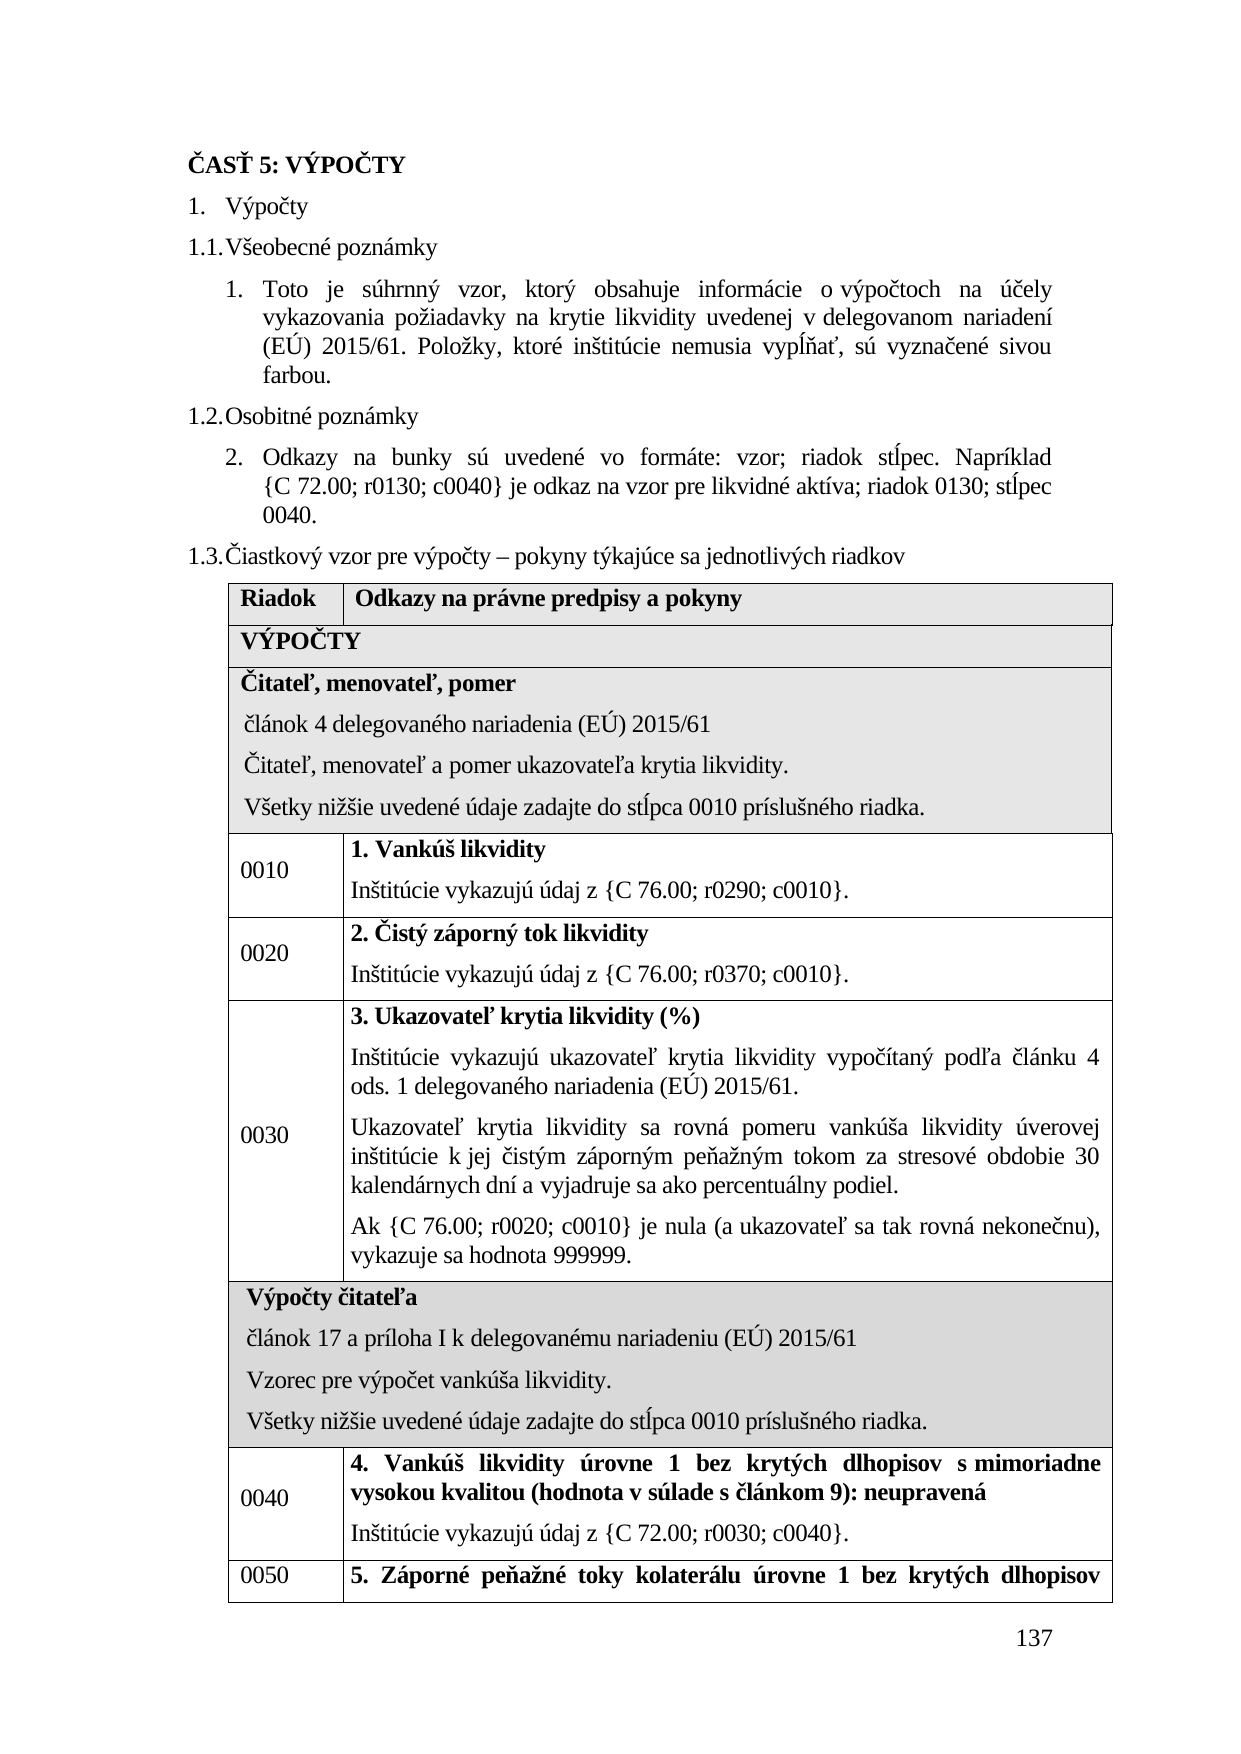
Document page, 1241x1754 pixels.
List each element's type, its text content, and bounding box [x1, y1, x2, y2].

list Toto je súhrnný vzor, ktorý obsahuje informácie o výpočtoch na účely vykazovania požiadavky na krytie likvidity uvedenej v delegovanom nariadení (EÚ) 2015/61. Položky, ktoré inštitúcie nemusia vypĺňať, sú vyznačené sivou farbou. [225, 274, 1053, 389]
table_cell 0030 [229, 1001, 343, 1281]
table_cell 0010 [229, 834, 343, 917]
table_cell 1. Vankúš likvidity Inštitúcie vykazujú údaj z {C 76.00; r0290; c0010}. [344, 834, 1112, 917]
table_cell 0040 [229, 1448, 343, 1559]
table_cell 4. Vankúš likvidity úrovne 1 bez krytých dlhopisov s mimoriadne vysokou kvalitou (hodnota v súlade s článkom 9): neupravená Inštitúcie vykazujú údaj z {C 72.00; r0030; c0040}. [344, 1448, 1112, 1559]
table_cell 2. Čistý záporný tok likvidity Inštitúcie vykazujú údaj z {C 76.00; r0370; c0010}. [344, 918, 1112, 1000]
text Odkazy na bunky sú uvedené vo formáte: vzor; riadok stĺpec. Napríklad {C 72.00; r0130; c0040} je odkaz na vzor pre likvidné aktíva; riadok 0130; stĺpec 0040. [225, 442, 1053, 529]
table_cell 0050 [229, 1561, 343, 1602]
table_cell Čitateľ, menovateľ, pomer článok 4 delegovaného nariadenia (EÚ) 2015/61 Čitateľ, menovateľ a pomer ukazovateľa krytia likvidity. Všetky nižšie uvedené údaje zadajte do stĺpca 0010 príslušného riadka. [229, 668, 1111, 833]
table_cell 3. Ukazovateľ krytia likvidity (%) Inštitúcie vykazujú ukazovateľ krytia likvidity vypočítaný podľa článku 4 ods. 1 delegovaného nariadenia (EÚ) 2015/61. Ukazovateľ krytia likvidity sa rovná pomeru vankúša likvidity úverovej inštitúcie k jej čistým záporným peňažným tokom za stresové obdobie 30 kalendárnych dní a vyjadruje sa ako percentuálny podiel. Ak {C 76.00; r0020; c0010} je nula (a ukazovateľ sa tak rovná nekonečnu), vykazuje sa hodnota 999999. [344, 1001, 1112, 1281]
table_header Riadok [229, 584, 343, 625]
text 1.2. Osobitné poznámky [187, 401, 1053, 430]
text 1.3. Čiastkový vzor pre výpočty – pokyny týkajúce sa jednotlivých riadkov [187, 541, 1053, 570]
table_cell Výpočty čitateľa článok 17 a príloha I k delegovanému nariadeniu (EÚ) 2015/61 Vzorec pre výpočet vankúša likvidity. Všetky nižšie uvedené údaje zadajte do stĺpca 0010 príslušného riadka. [229, 1282, 1112, 1447]
table_cell VÝPOČTY [229, 626, 1111, 667]
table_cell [344, 1561, 1112, 1602]
table_header Odkazy na právne predpisy a pokyny [344, 584, 1112, 625]
table_cell 0020 [229, 918, 343, 1000]
text ČASŤ 5: VÝPOČTY [187, 150, 1053, 179]
text 1.1. Všeobecné poznámky [187, 232, 1053, 261]
text 1. Výpočty [187, 191, 1053, 220]
